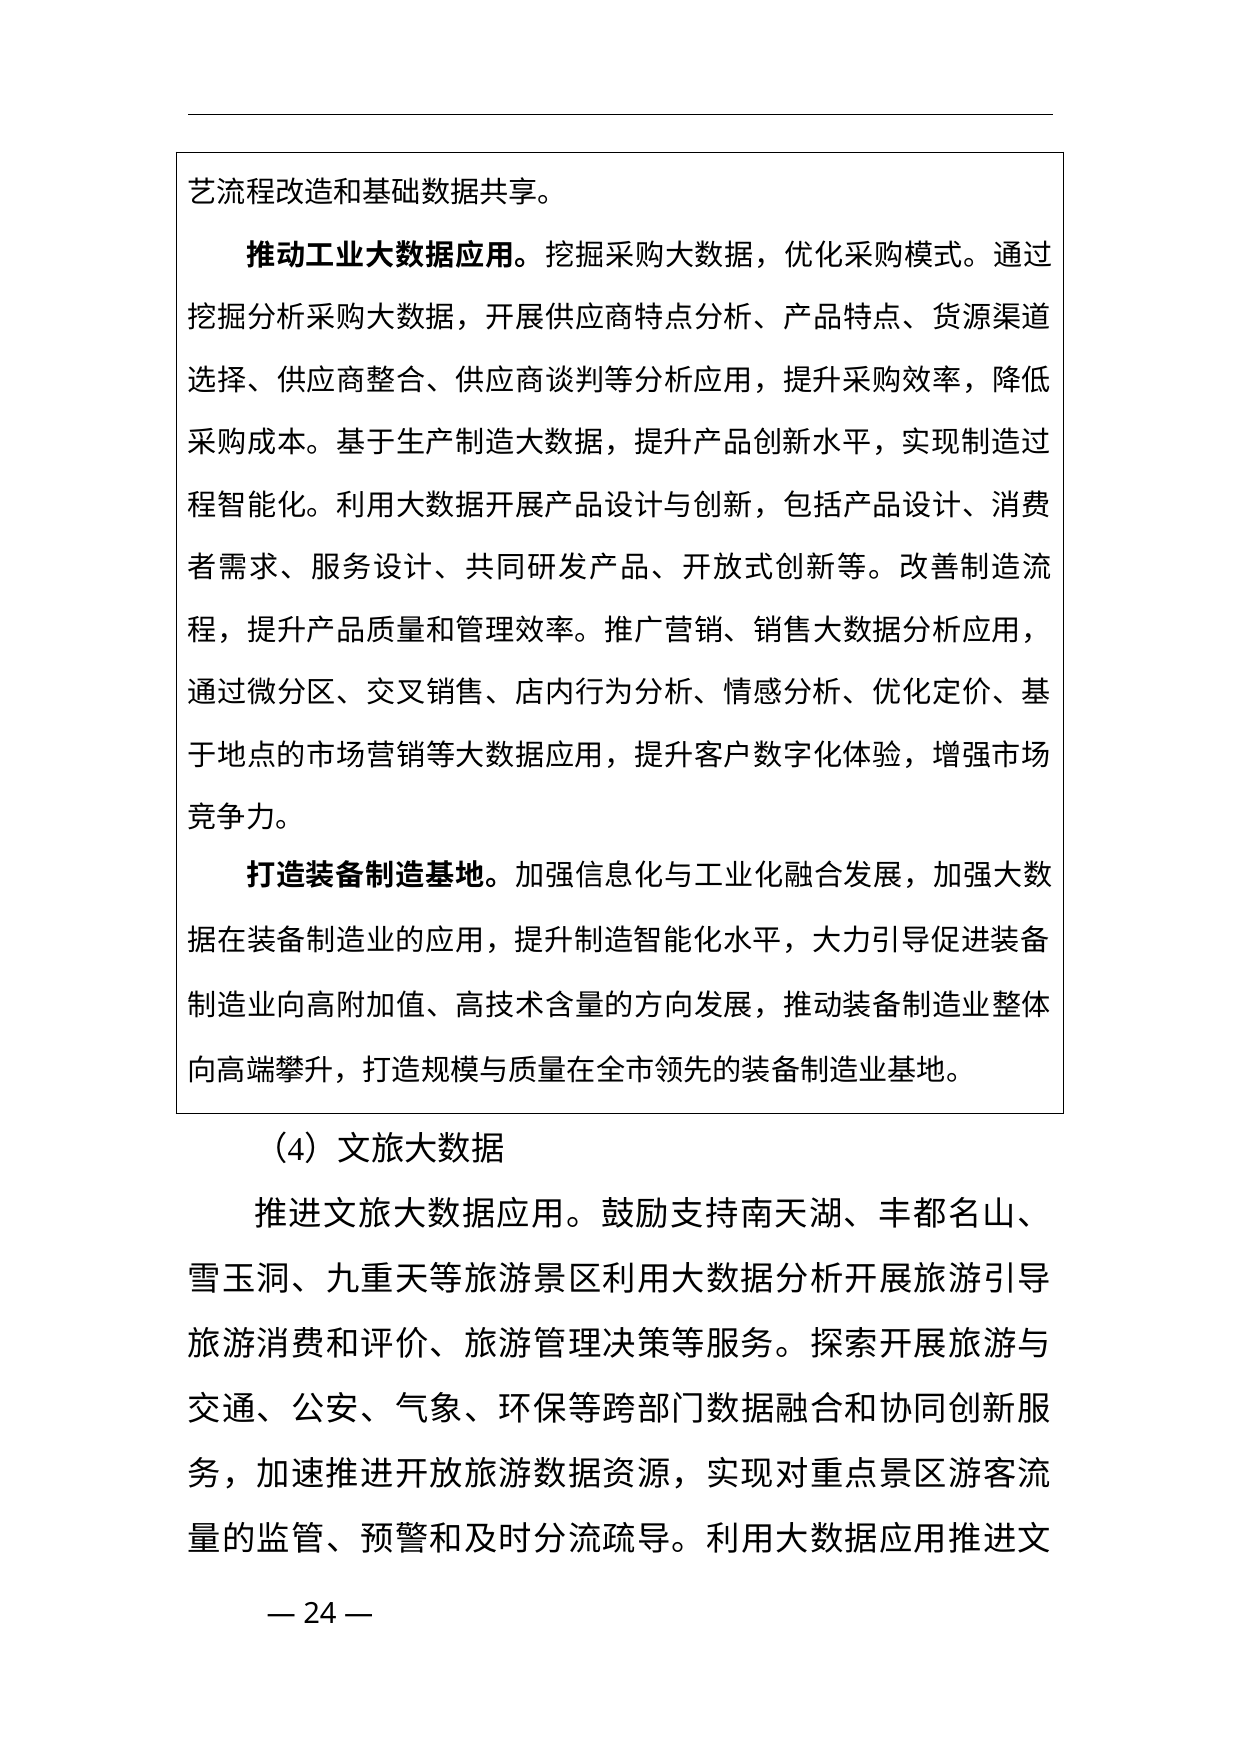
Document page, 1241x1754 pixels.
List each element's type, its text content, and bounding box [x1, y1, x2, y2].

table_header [177, 153, 1063, 1113]
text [187, 1179, 1053, 1569]
text （4）文旅大数据 [187, 1114, 1053, 1179]
